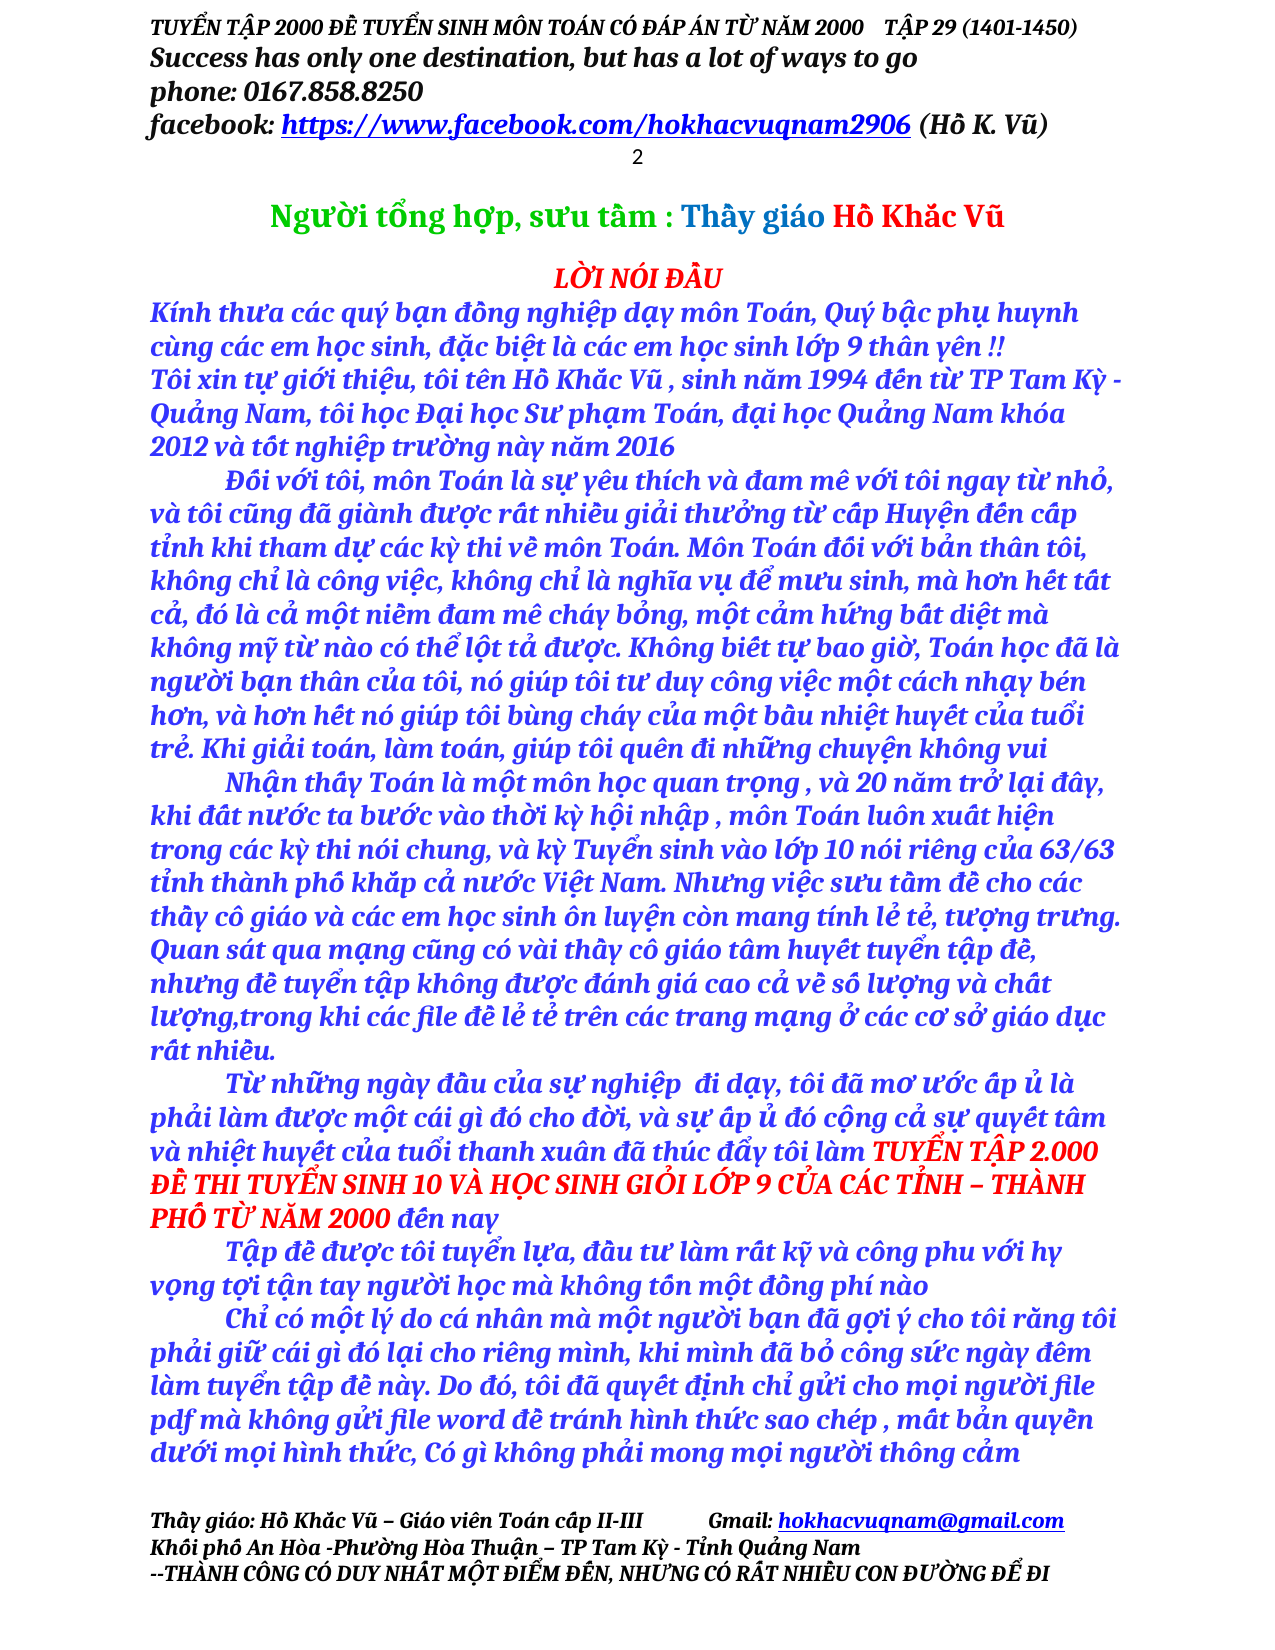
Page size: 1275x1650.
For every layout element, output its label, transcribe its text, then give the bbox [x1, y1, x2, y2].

text Nhận thấy Toán là một môn học quan trọng , và 20 năm trở lại đây, khi đất nước ta bước vào thời kỳ hội nhập , môn Toán luôn xuất hiện trong các kỳ thi nói chung, và kỳ Tuyển sinh vào lớp 10 nói riêng của 63/63 tỉnh thành phố khắp cả nước Việt Nam. Nhưng việc sưu tầm đề cho các thầy cô giáo và các em học sinh ôn luyện còn mang tính lẻ tẻ, tượng trưng. Quan sát qua mạng cũng có vài thầy cô giáo tâm huyết tuyển tập đề, nhưng đề tuyển tập không được đánh giá cao cả về số lượng và chất lượng,trong khi các file đề lẻ tẻ trên các trang mạng ở các cơ sở giáo dục rất nhiều. [150, 766, 1125, 1068]
text Chỉ có một lý do cá nhân mà một người bạn đã gợi ý cho tôi rằng tôi phải giữ cái gì đó lại cho riêng mình, khi mình đã bỏ công sức ngày đêm làm tuyển tập đề này. Do đó, tôi đã quyết định chỉ gửi cho mọi người file pdf mà không gửi file word đề tránh hình thức sao chép , mất bản quyền dưới mọi hình thức, Có gì không phải mong mọi người thông cảm [150, 1302, 1125, 1470]
text Từ những ngày đầu của sự nghiệp đi dạy, tôi đã mơ ước ấp ủ là phải làm được một cái gì đó cho đời, và sự ấp ủ đó cộng cả sự quyết tâm và nhiệt huyết của tuổi thanh xuân đã thúc đẩy tôi làm TUYỂN TẬP 2.000 ĐỀ THI TUYỂN SINH 10 VÀ HỌC SINH GIỎI LỚP 9 CỦA CÁC TỈNH – THÀNH PHỐ TỪ NĂM 2000 đến nay [150, 1068, 1125, 1235]
text Tập đề được tôi tuyển lựa, đầu tư làm rất kỹ và công phu với hy vọng tợi tận tay người học mà không tốn một đồng phí nào [150, 1235, 1125, 1302]
text Kính thưa các quý bạn đồng nghiệp dạy môn Toán, Quý bậc phụ huynh cùng các em học sinh, đặc biệt là các em học sinh lớp 9 thân yên !! [150, 296, 1125, 363]
text LỜI NÓI ĐẦU [150, 263, 1125, 296]
text Đối với tôi, môn Toán là sự yêu thích và đam mê với tôi ngay từ nhỏ, và tôi cũng đã giành được rất nhiều giải thưởng từ cấp Huyện đến cấp tỉnh khi tham dự các kỳ thi về môn Toán. Môn Toán đối với bản thân tôi, không chỉ là công việc, không chỉ là nghĩa vụ để mưu sinh, mà hơn hết tất cả, đó là cả một niềm đam mê cháy bỏng, một cảm hứng bất diệt mà không mỹ từ nào có thể lột tả được. Không biết tự bao giờ, Toán học đã là người bạn thân của tôi, nó giúp tôi tư duy công việc một cách nhạy bén hơn, và hơn hết nó giúp tôi bùng cháy của một bầu nhiệt huyết của tuổi trẻ. Khi giải toán, làm toán, giúp tôi quên đi những chuyện không vui [150, 464, 1125, 766]
text Người tổng hợp, sưu tầm : Thầy giáo Hồ Khắc Vũ [150, 198, 1125, 236]
text Tôi xin tự giới thiệu, tôi tên Hồ Khắc Vũ , sinh năm 1994 đến từ TP Tam Kỳ - Quảng Nam, tôi học Đại học Sư phạm Toán, đại học Quảng Nam khóa 2012 và tốt nghiệp trường này năm 2016 [150, 363, 1125, 464]
